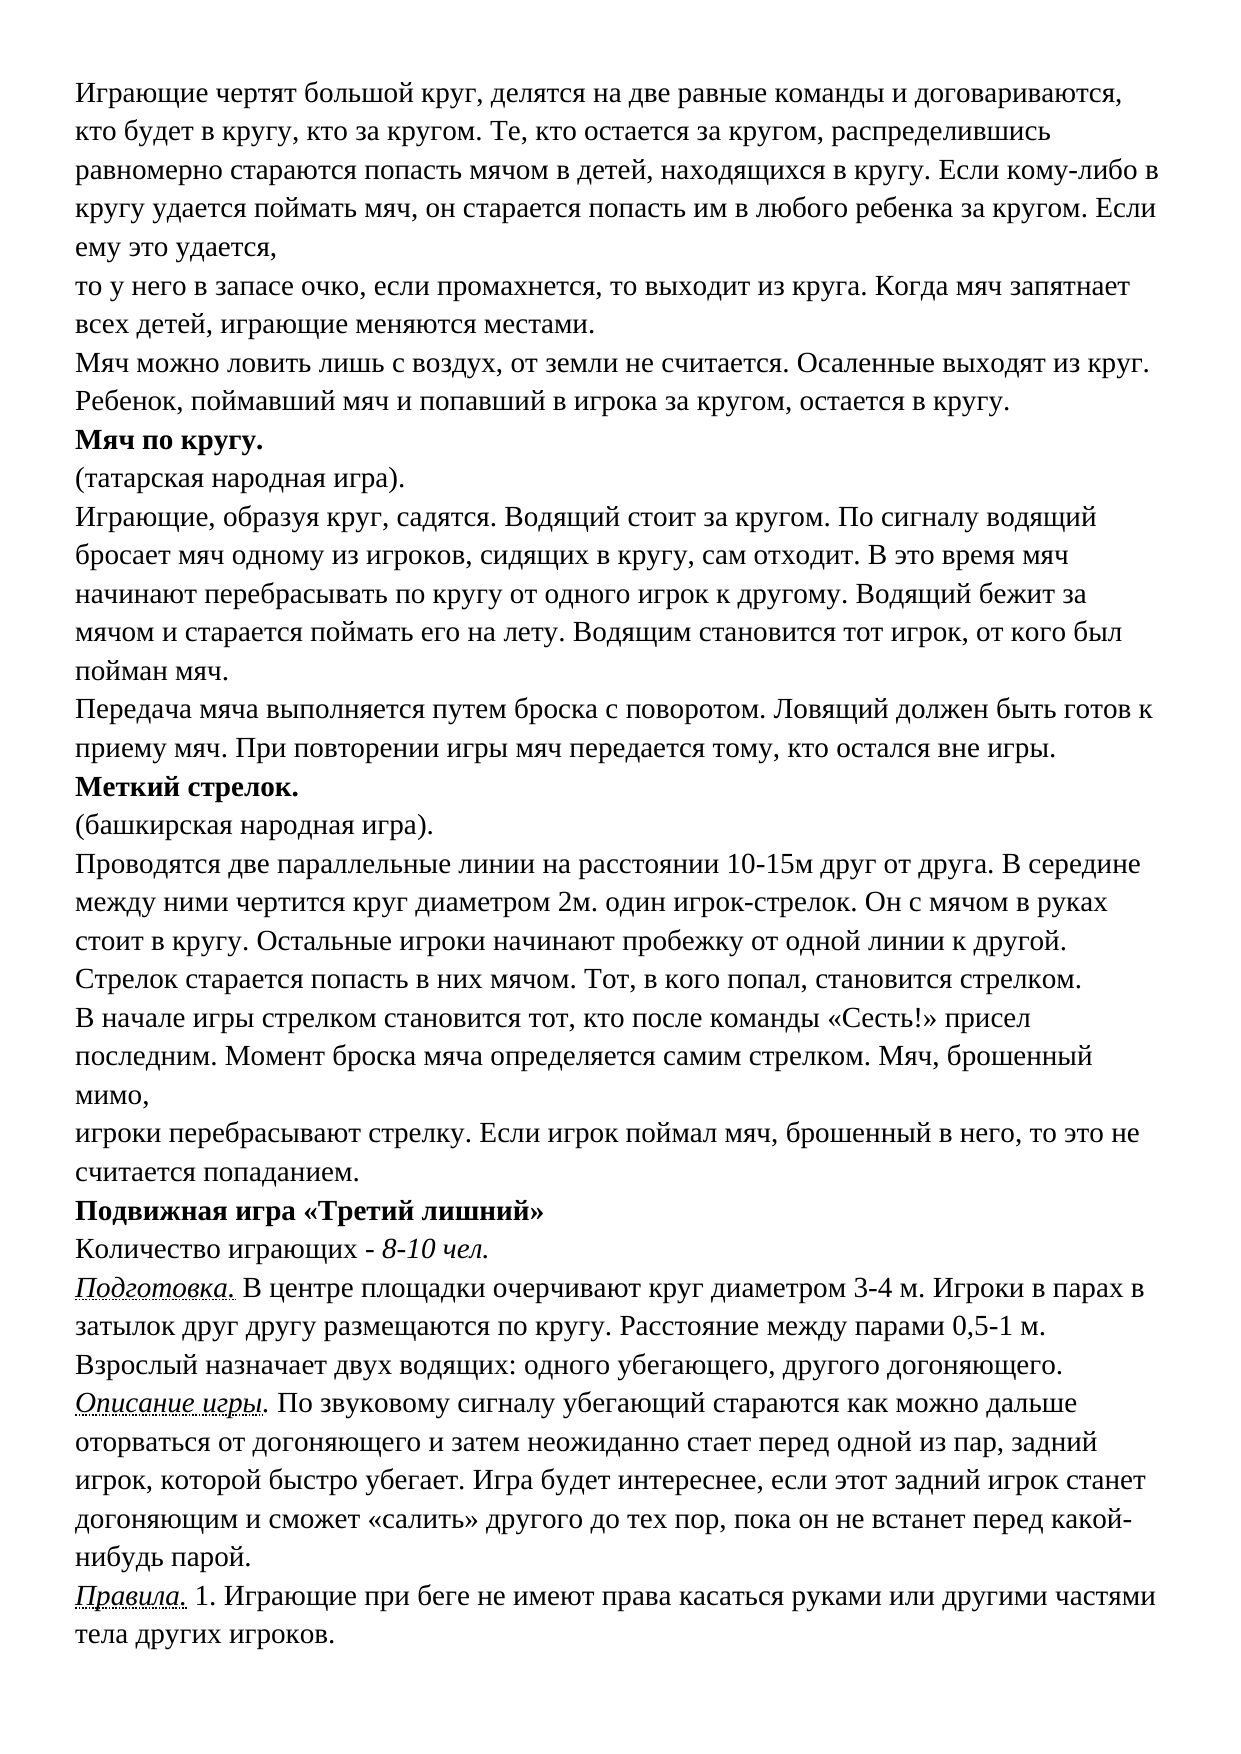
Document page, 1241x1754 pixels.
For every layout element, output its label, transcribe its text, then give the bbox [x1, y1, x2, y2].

text то у него в запасе очко, если промахнется, то выходит из круга. Когда мяч запятнает всех детей, играющие меняются местами. [75, 268, 1165, 340]
text Играющие чертят большой круг, делятся на две равные команды и договариваются, кто будет в кругу, кто за кругом. Те, кто остается за кругом, распределившись равномерно стараются попасть мячом в детей, находящихся в кругу. Если кому-либо в кругу удается поймать мяч, он старается попасть им в любого ребенка за кругом. Если ему это удается, [75, 75, 1165, 263]
text Мяч по кругу. [75, 422, 1165, 455]
text В начале игры стрелком становится тот, кто после команды «Сесть!» присел последним. Момент броска мяча определяется самим стрелком. Мяч, брошенный мимо, игроки перебрасывают стрелку. Если игрок поймал мяч, брошенный в него, то это не считается попаданием. [75, 1000, 1165, 1188]
text Описание игры. По звуковому сигналу убегающий стараются как можно дальше оторваться от догоняющего и затем неожиданно стает перед одной из пар, задний игрок, которой быстро убегает. Игра будет интереснее, если этот задний игрок станет догоняющим и сможет «салить» другого до тех пор, пока он не встанет перед какой-нибудь парой. [75, 1385, 1165, 1573]
text Подготовка. В центре площадки очерчивают круг диаметром 3-4 м. Игроки в парах в затылок друг другу размещаются по кругу. Расстояние между парами 0,5-1 м. Взрослый назначает двух водящих: одного убегающего, другого догоняющего. [75, 1270, 1165, 1380]
text (башкирская народная игра). [75, 807, 1165, 841]
text (татарская народная игра). [75, 460, 1165, 494]
text Проводятся две параллельные линии на расстоянии 10-15м друг от друга. В середине между ними чертится круг диаметром 2м. один игрок-стрелок. Он с мячом в руках стоит в кругу. Остальные игроки начинают пробежку от одной линии к другой. Стрелок старается попасть в них мячом. Тот, в кого попал, становится стрелком. [75, 846, 1165, 995]
text Играющие, образуя круг, садятся. Водящий стоит за кругом. По сигналу водящий бросает мяч одному из игроков, сидящих в кругу, сам отходит. В это время мяч начинают перебрасывать по кругу от одного игрок к другому. Водящий бежит за мячом и старается поймать его на лету. Водящим становится тот игрок, от кого был пойман мяч. [75, 499, 1165, 687]
text Передача мяча выполняется путем броска с поворотом. Ловящий должен быть готов к приему мяч. При повторении игры мяч передается тому, кто остался вне игры. [75, 692, 1165, 764]
text Подвижная игра «Третий лишний» [75, 1193, 1165, 1226]
text Количество играющих - 8-10 чел. [75, 1231, 1165, 1265]
text Правила. 1. Играющие при беге не имеют права касаться руками или другими частями тела других игроков. [75, 1578, 1165, 1650]
text Меткий стрелок. [75, 769, 1165, 802]
text Мяч можно ловить лишь с воздух, от земли не считается. Осаленные выходят из круг. Ребенок, поймавший мяч и попавший в игрока за кругом, остается в кругу. [75, 345, 1165, 417]
